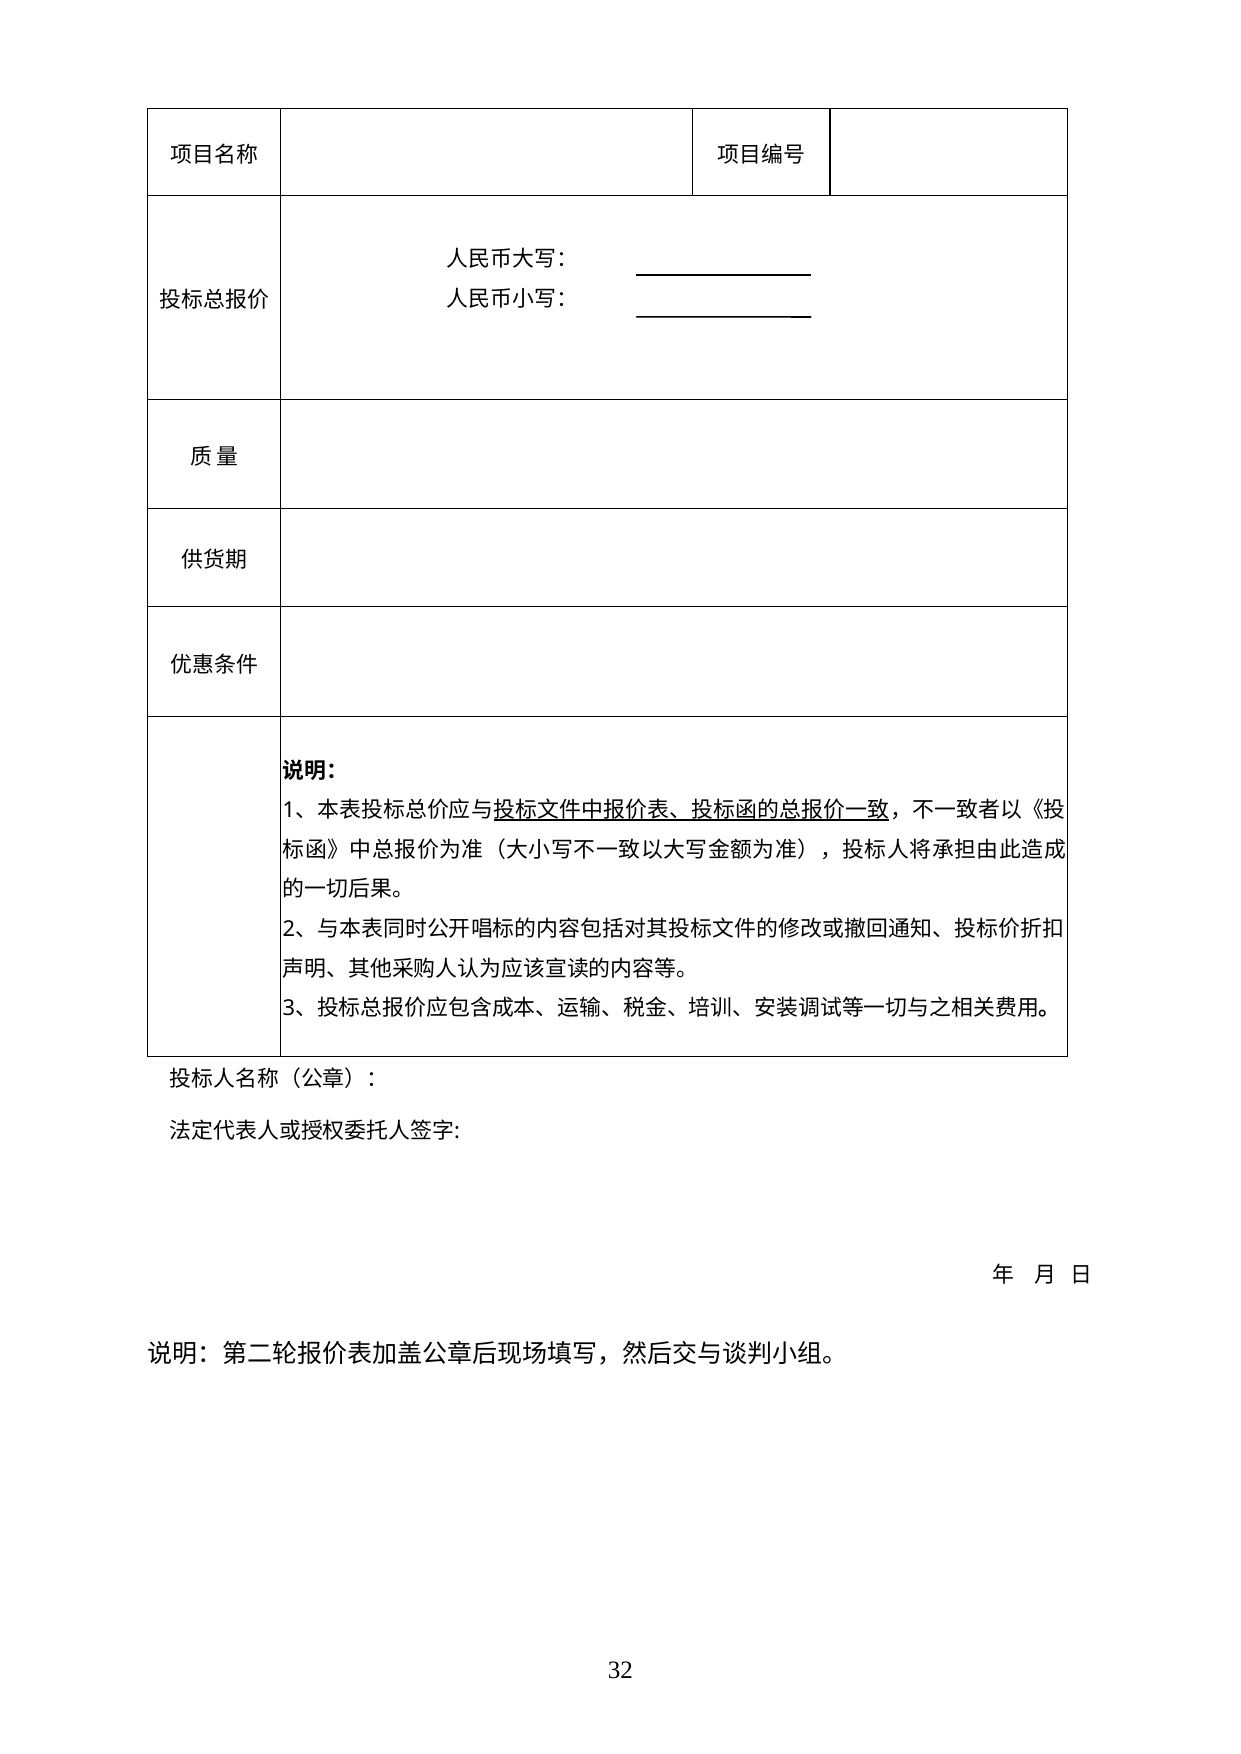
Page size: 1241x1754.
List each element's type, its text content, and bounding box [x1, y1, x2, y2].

text 法定代表人或授权委托人签字: [148, 1109, 1092, 1148]
table_cell 质 量 [148, 400, 280, 508]
table_cell 人民币大写： 人民币小写： [281, 196, 1067, 398]
table_cell 投标总报价 [148, 196, 280, 398]
table_cell [148, 717, 280, 1056]
table_cell [281, 400, 1067, 508]
text 年 月 日 [148, 1253, 1092, 1292]
text 投标人名称（公章）： [148, 1057, 1092, 1096]
table_header 项目编号 [693, 109, 829, 195]
text 说明：第二轮报价表加盖公章后现场填写，然后交与谈判小组。 [148, 1332, 1092, 1371]
table_header [281, 109, 692, 195]
table_header [831, 109, 1067, 195]
table_header 项目名称 [148, 109, 280, 195]
table_cell 供货期 [148, 509, 280, 606]
table_cell [281, 509, 1067, 606]
table_cell [281, 607, 1067, 716]
table_cell 说明： 1、本表投标总价应与投标文件中报价表、投标函的总报价一致，不一致者以《投标函》中总报价为准（大小写不一致以大写金额为准），投标人将承担由此造成的一切后果。 2、与本表同时公开唱标的内容包括对其投标文件的修改或撤回通知、投标价折扣声明、其他采购人认为应该宣读的内容等。 3、投标总报价应包含成本、运输、税金、培训、安装调试等一切与之相关费用。 [281, 717, 1067, 1056]
table_cell 优惠条件 [148, 607, 280, 716]
